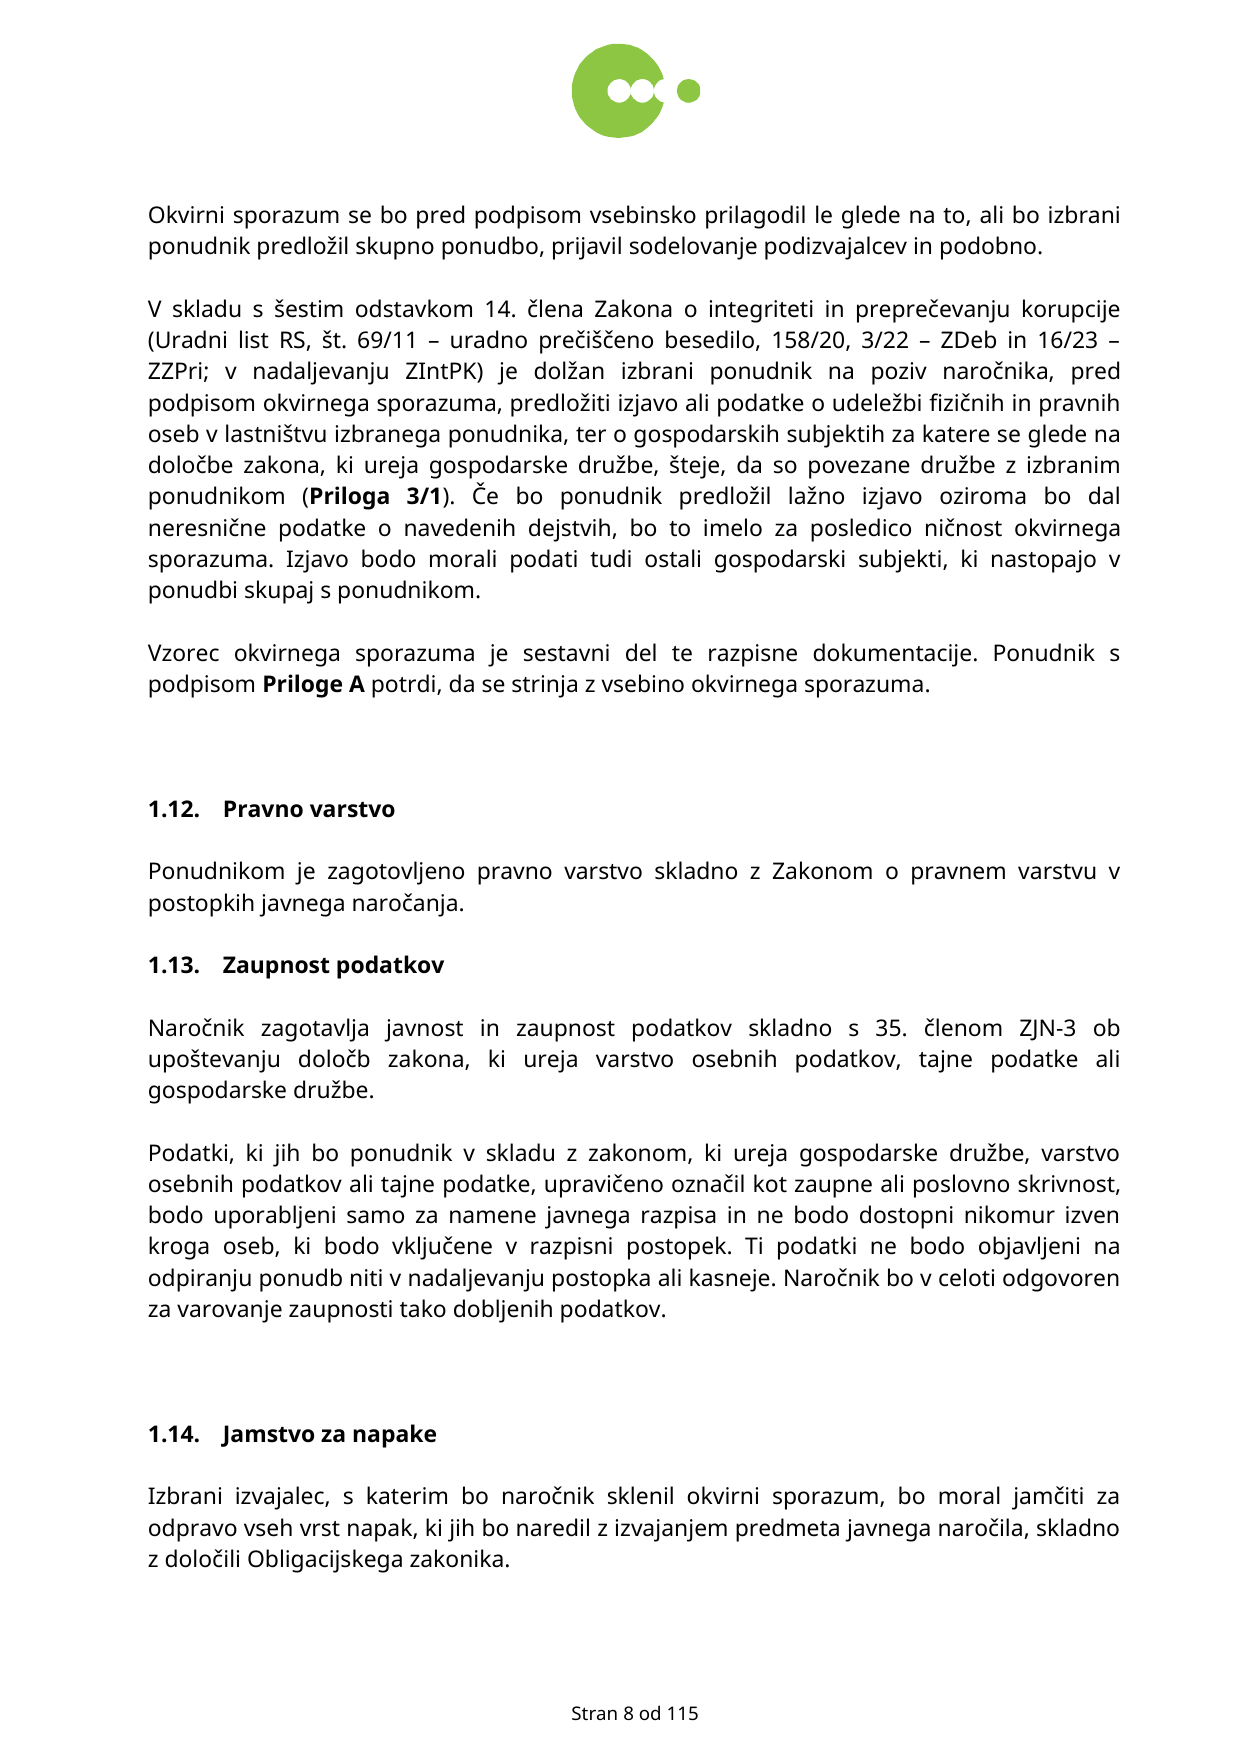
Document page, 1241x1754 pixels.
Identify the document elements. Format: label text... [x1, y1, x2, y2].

list Jamstvo za napake [148, 1418, 1122, 1449]
text Izbrani izvajalec, s katerim bo naročnik sklenil okvirni sporazum, bo moral jamčiti za odpravo vseh vrst napak, ki jih bo naredil z izvajanjem predmeta javnega naročila, skladno z določili Obligacijskega zakonika. [148, 1480, 1122, 1574]
text Ponudnikom je zagotovljeno pravno varstvo skladno z Zakonom o pravnem varstvu v postopkih javnega naročanja. [148, 855, 1122, 918]
text Vzorec okvirnega sporazuma je sestavni del te razpisne dokumentacije. Ponudnik s podpisom Priloge A potrdi, da se strinja z vsebino okvirnega sporazuma. [148, 636, 1122, 699]
text V skladu s šestim odstavkom 14. člena Zakona o integriteti in preprečevanju korupcije (Uradni list RS, št. 69/11 – uradno prečiščeno besedilo, 158/20, 3/22 – ZDeb in 16/23 – ZZPri; v nadaljevanju ZIntPK) je dolžan izbrani ponudnik na poziv naročnika, pred podpisom okvirnega sporazuma, predložiti izjavo ali podatke o udeležbi fizičnih in pravnih oseb v lastništvu izbranega ponudnika, ter o gospodarskih subjektih za katere se glede na določbe zakona, ki ureja gospodarske družbe, šteje, da so povezane družbe z izbranim ponudnikom (Priloga 3/1). Če bo ponudnik predložil lažno izjavo oziroma bo dal neresnične podatke o navedenih dejstvih, bo to imelo za posledico ničnost okvirnega sporazuma. Izjavo bodo morali podati tudi ostali gospodarski subjekti, ki nastopajo v ponudbi skupaj s ponudnikom. [148, 293, 1122, 605]
text Podatki, ki jih bo ponudnik v skladu z zakonom, ki ureja gospodarske družbe, varstvo osebnih podatkov ali tajne podatke, upravičeno označil kot zaupne ali poslovno skrivnost, bodo uporabljeni samo za namene javnega razpisa in ne bodo dostopni nikomur izven kroga oseb, ki bodo vključene v razpisni postopek. Ti podatki ne bodo objavljeni na odpiranju ponudb niti v nadaljevanju postopka ali kasneje. Naročnik bo v celoti odgovoren za varovanje zaupnosti tako dobljenih podatkov. [148, 1136, 1122, 1324]
text Naročnik zagotavlja javnost in zaupnost podatkov skladno s 35. členom ZJN-3 ob upoštevanju določb zakona, ki ureja varstvo osebnih podatkov, tajne podatke ali gospodarske družbe. [148, 1011, 1122, 1105]
list Zaupnost podatkov [148, 949, 1122, 980]
text Okvirni sporazum se bo pred podpisom vsebinsko prilagodil le glede na to, ali bo izbrani ponudnik predložil skupno ponudbo, prijavil sodelovanje podizvajalcev in podobno. [148, 199, 1122, 261]
list Pravno varstvo [148, 793, 1122, 824]
